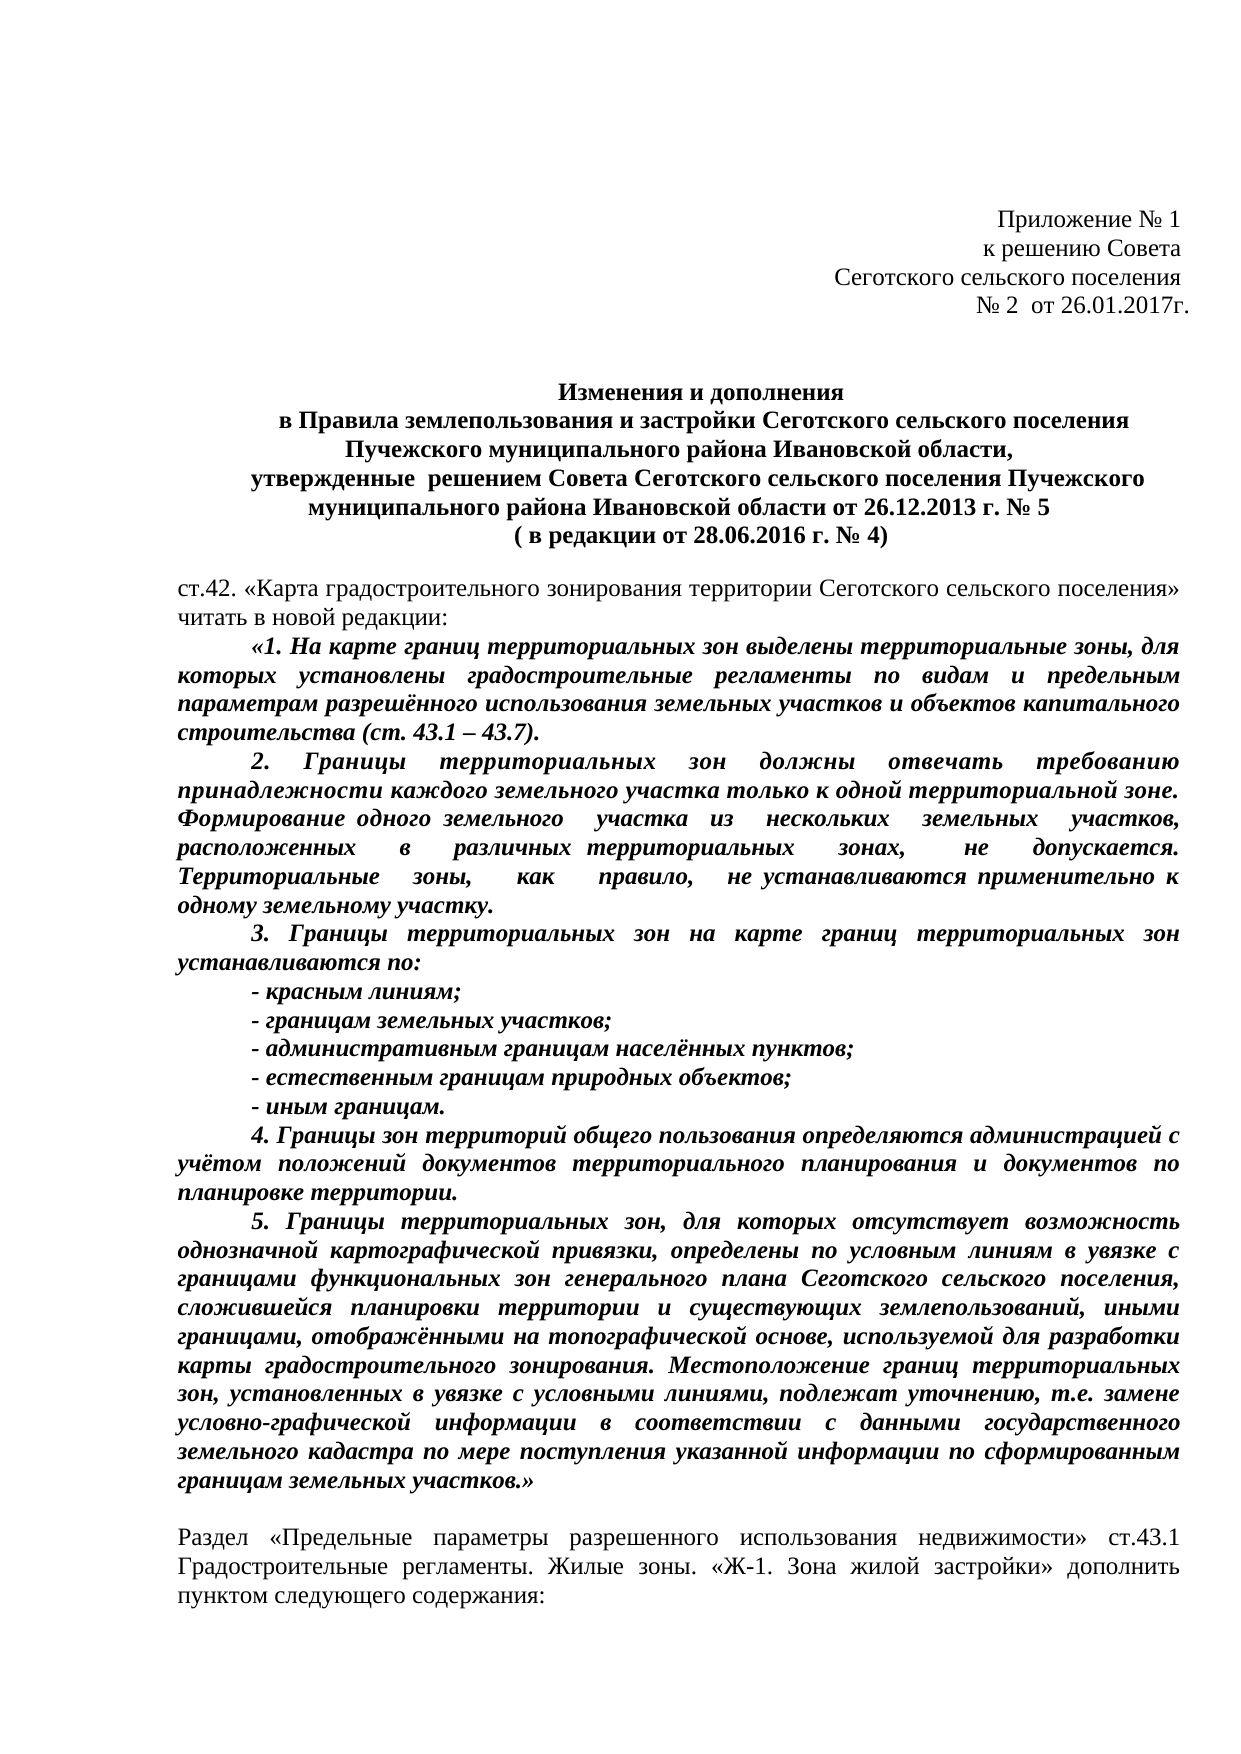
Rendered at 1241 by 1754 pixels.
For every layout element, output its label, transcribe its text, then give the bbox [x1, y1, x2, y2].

text - естественным границам природных объектов; [177, 1062, 1181, 1091]
text 5. Границы территориальных зон, для которых отсутствует возможность однозначной картографической привязки, определены по условным линиям в увязке с границами функциональных зон генерального плана Сеготского сельского поселения, сложившейся планировки территории и существующих землепользований, иными границами, отображёнными на топографической основе, используемой для разработки карты градостроительного зонирования. Местоположение границ территориальных зон, установленных в увязке с условными линиями, подлежат уточнению, т.е. замене условно-графической информации в соответствии с данными государственного земельного кадастра по мере поступления указанной информации по сформированным границам земельных участков.» [177, 1206, 1181, 1493]
text «1. На карте границ территориальных зон выделены территориальные зоны, для которых установлены градостроительные регламенты по видам и предельным параметрам разрешённого использования земельных участков и объектов капитального строительства (ст. 43.1 – 43.7). [177, 631, 1181, 746]
text в Правила землепользования и застройки Сеготского сельского поселения Пучежского муниципального района Ивановской области, [177, 406, 1181, 463]
text Сеготского сельского поселения [177, 262, 1181, 291]
text 3. Границы территориальных зон на карте границ территориальных зон устанавливаются по: [177, 918, 1181, 976]
text ( в редакции от 28.06.2016 г. № 4) [177, 521, 1181, 549]
text ст.42. «Карта градостроительного зонирования территории Сеготского сельского поселения» читать в новой редакции: [177, 573, 1181, 631]
text 2. Границы территориальных зон должны отвечать требованию принадлежности каждого земельного участка только к одной территориальной зоне. Формирование одного земельного участка из нескольких земельных участков, расположенных в различных территориальных зонах, не допускается. Территориальные зоны, как правило, не устанавливаются применительно к одному земельному участку. [177, 746, 1181, 918]
text - административным границам населённых пунктов; [177, 1033, 1181, 1062]
text - иным границам. [177, 1091, 1181, 1120]
text - красным линиям; [177, 976, 1181, 1005]
text утвержденные решением Совета Сеготского сельского поселения Пучежского муниципального района Ивановской области от 26.12.2013 г. № 5 [177, 463, 1181, 521]
text № 2 от 26.01.2017г. [177, 291, 1189, 319]
text 4. Границы зон территорий общего пользования определяются администрацией с учётом положений документов территориального планирования и документов по планировке территории. [177, 1120, 1181, 1206]
text Изменения и дополнения [177, 377, 1181, 406]
text Приложение № 1 [177, 204, 1181, 233]
text Раздел «Предельные параметры разрешенного использования недвижимости» ст.43.1 Градостроительные регламенты. Жилые зоны. «Ж-1. Зона жилой застройки» дополнить пунктом следующего содержания: [177, 1522, 1181, 1608]
text - границам земельных участков; [177, 1005, 1181, 1033]
text к решению Совета [177, 233, 1181, 262]
